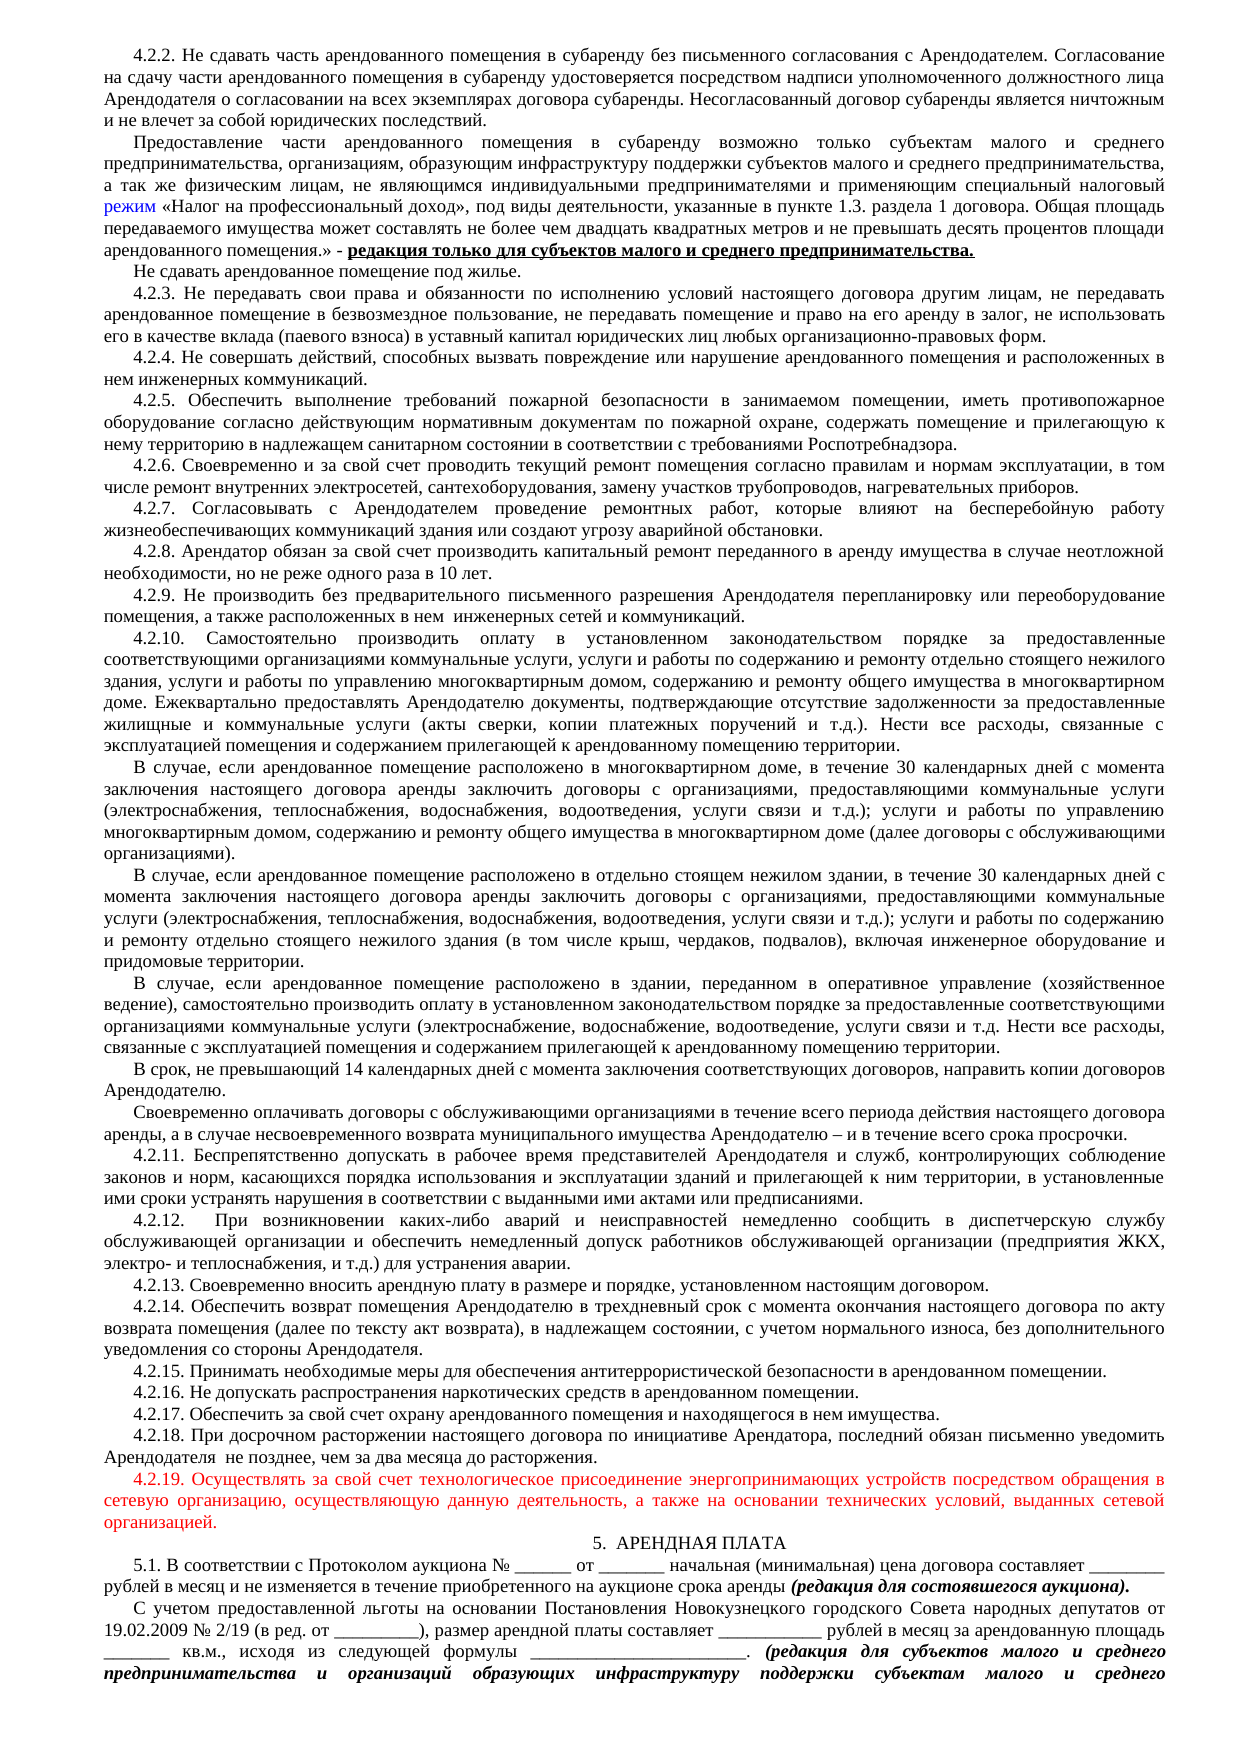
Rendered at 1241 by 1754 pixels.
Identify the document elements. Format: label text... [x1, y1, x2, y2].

text 4.2.3. Не передавать свои права и обязанности по исполнению условий настоящего договора другим лицам, не передавать арендованное помещение в безвозмездное пользование, не передавать помещение и право на его аренду в залог, не использовать его в качестве вклада (паевого взноса) в уставный капитал юридических лиц любых организационно-правовых форм. [103, 282, 1167, 346]
text Своевременно оплачивать договоры с обслуживающими организациями в течение всего периода действия настоящего договора аренды, а в случае несвоевременного возврата муниципального имущества Арендодателю – и в течение всего срока просрочки. [103, 1101, 1167, 1144]
text 4.2.13. Своевременно вносить арендную плату в размере и порядке, установленном настоящим договором. [103, 1273, 1167, 1295]
text В случае, если арендованное помещение расположено в здании, переданном в оперативное управление (хозяйственное ведение), самостоятельно производить оплату в установленном законодательством порядке за предоставленные соответствующими организациями коммунальные услуги (электроснабжение, водоснабжение, водоотведение, услуги связи и т.д. Нести все расходы, связанные с эксплуатацией помещения и содержанием прилегающей к арендованному помещению территории. [103, 972, 1167, 1058]
text 4.2.19. Осуществлять за свой счет технологическое присоединение энергопринимающих устройств посредством обращения в сетевую организацию, осуществляющую данную деятельность, а также на основании технических условий, выданных сетевой организацией. [103, 1467, 1167, 1532]
text 4.2.9. Не производить без предварительного письменного разрешения Арендодателя перепланировку или переоборудование помещения, а также расположенных в нем инженерных сетей и коммуникаций. [103, 583, 1167, 627]
text 4.2.7. Согласовывать с Арендодателем проведение ремонтных работ, которые влияют на бесперебойную работу жизнеобеспечивающих коммуникаций здания или создают угрозу аварийной обстановки. [103, 497, 1167, 540]
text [103, 1597, 1167, 1683]
text 4.2.14. Обеспечить возврат помещения Арендодателю в трехдневный срок с момента окончания настоящего договора по акту возврата помещения (далее по тексту акт возврата), в надлежащем состоянии, с учетом нормального износа, без дополнительного уведомления со стороны Арендодателя. [103, 1295, 1167, 1360]
text В случае, если арендованное помещение расположено в многоквартирном доме, в течение 30 календарных дней с момента заключения настоящего договора аренды заключить договоры с организациями, предоставляющими коммунальные услуги (электроснабжения, теплоснабжения, водоснабжения, водоотведения, услуги связи и т.д.); услуги и работы по управлению многоквартирным домом, содержанию и ремонту общего имущества в многоквартирном доме (далее договоры с обслуживающими организациями). [103, 756, 1167, 864]
text 4.2.2. Не сдавать часть арендованного помещения в субаренду без письменного согласования с Арендодателем. Согласование на сдачу части арендованного помещения в субаренду удостоверяется посредством надписи уполномоченного должностного лица Арендодателя о согласовании на всех экземплярах договора субаренды. Несогласованный договор субаренды является ничтожным и не влечет за собой юридических последствий. [103, 44, 1167, 131]
text В случае, если арендованное помещение расположено в отдельно стоящем нежилом здании, в течение 30 календарных дней с момента заключения настоящего договора аренды заключить договоры с организациями, предоставляющими коммунальные услуги (электроснабжения, теплоснабжения, водоснабжения, водоотведения, услуги связи и т.д.); услуги и работы по содержанию и ремонту отдельно стоящего нежилого здания (в том числе крыш, чердаков, подвалов), включая инженерное оборудование и придомовые территории. [103, 864, 1167, 972]
text 5.1. В соответствии с Протоколом аукциона № ______ от _______ начальная (минимальная) цена договора составляет ________ рублей в месяц и не изменяется в течение приобретенного на аукционе срока аренды (редакция для состоявшегося аукциона). [103, 1554, 1167, 1597]
text 4.2.15. Принимать необходимые меры для обеспечения антитеррористической безопасности в арендованном помещении. [103, 1360, 1167, 1381]
text 4.2.11. Беспрепятственно допускать в рабочее время представителей Арендодателя и служб, контролирующих соблюдение законов и норм, касающихся порядка использования и эксплуатации зданий и прилегающей к ним территории, в установленные ими сроки устранять нарушения в соответствии с выданными ими актами или предписаниями. [103, 1144, 1167, 1209]
text 4.2.5. Обеспечить выполнение требований пожарной безопасности в занимаемом помещении, иметь противопожарное оборудование согласно действующим нормативным документам по пожарной охране, содержать помещение и прилегающую к нему территорию в надлежащем санитарном состоянии в соответствии с требованиями Роспотребнадзора. [103, 389, 1167, 454]
text Предоставление части арендованного помещения в субаренду возможно только субъектам малого и среднего предпринимательства, организациям, образующим инфраструктуру поддержки субъектов малого и среднего предпринимательства, а так же физическим лицам, не являющимся индивидуальными предпринимателями и применяющим специальный налоговый режим «Налог на профессиональный доход», под виды деятельности, указанные в пункте 1.3. раздела 1 договора. Общая площадь передаваемого имущества может составлять не более чем двадцать квадратных метров и не превышать десять процентов площади арендованного помещения.» - редакция только для субъектов малого и среднего предпринимательства. [103, 131, 1167, 260]
text Не сдавать арендованное помещение под жилье. [103, 260, 1167, 282]
text 4.2.18. При досрочном расторжении настоящего договора по инициативе Арендатора, последний обязан письменно уведомить Арендодателя не позднее, чем за два месяца до расторжения. [103, 1424, 1167, 1467]
text 4.2.12. При возникновении каких-либо аварий и неисправностей немедленно сообщить в диспетчерскую службу обслуживающей организации и обеспечить немедленный допуск работников обслуживающей организации (предприятия ЖКХ, электро- и теплоснабжения, и т.д.) для устранения аварии. [103, 1209, 1167, 1273]
text 4.2.10. Самостоятельно производить оплату в установленном законодательством порядке за предоставленные соответствующими организациями коммунальные услуги, услуги и работы по содержанию и ремонту отдельно стоящего нежилого здания, услуги и работы по управлению многоквартирным домом, содержанию и ремонту общего имущества в многоквартирном доме. Ежеквартально предоставлять Арендодателю документы, подтверждающие отсутствие задолженности за предоставленные жилищные и коммунальные услуги (акты сверки, копии платежных поручений и т.д.). Нести все расходы, связанные с эксплуатацией помещения и содержанием прилегающей к арендованному помещению территории. [103, 627, 1167, 756]
text 4.2.17. Обеспечить за свой счет охрану арендованного помещения и находящегося в нем имущества. [103, 1403, 1167, 1424]
text В срок, не превышающий 14 календарных дней с момента заключения соответствующих договоров, направить копии договоров Арендодателю. [103, 1058, 1167, 1101]
text 5. АРЕНДНАЯ ПЛАТА [183, 1532, 1167, 1554]
text 4.2.16. Не допускать распространения наркотических средств в арендованном помещении. [103, 1381, 1167, 1403]
text 4.2.4. Не совершать действий, способных вызвать повреждение или нарушение арендованного помещения и расположенных в нем инженерных коммуникаций. [103, 346, 1167, 389]
text 4.2.6. Своевременно и за свой счет проводить текущий ремонт помещения согласно правилам и нормам эксплуатации, в том числе ремонт внутренних электросетей, сантехоборудования, замену участков трубопроводов, нагревательных приборов. [103, 454, 1167, 497]
text 4.2.8. Арендатор обязан за свой счет производить капитальный ремонт переданного в аренду имущества в случае неотложной необходимости, но не реже одного раза в 10 лет. [103, 540, 1167, 583]
